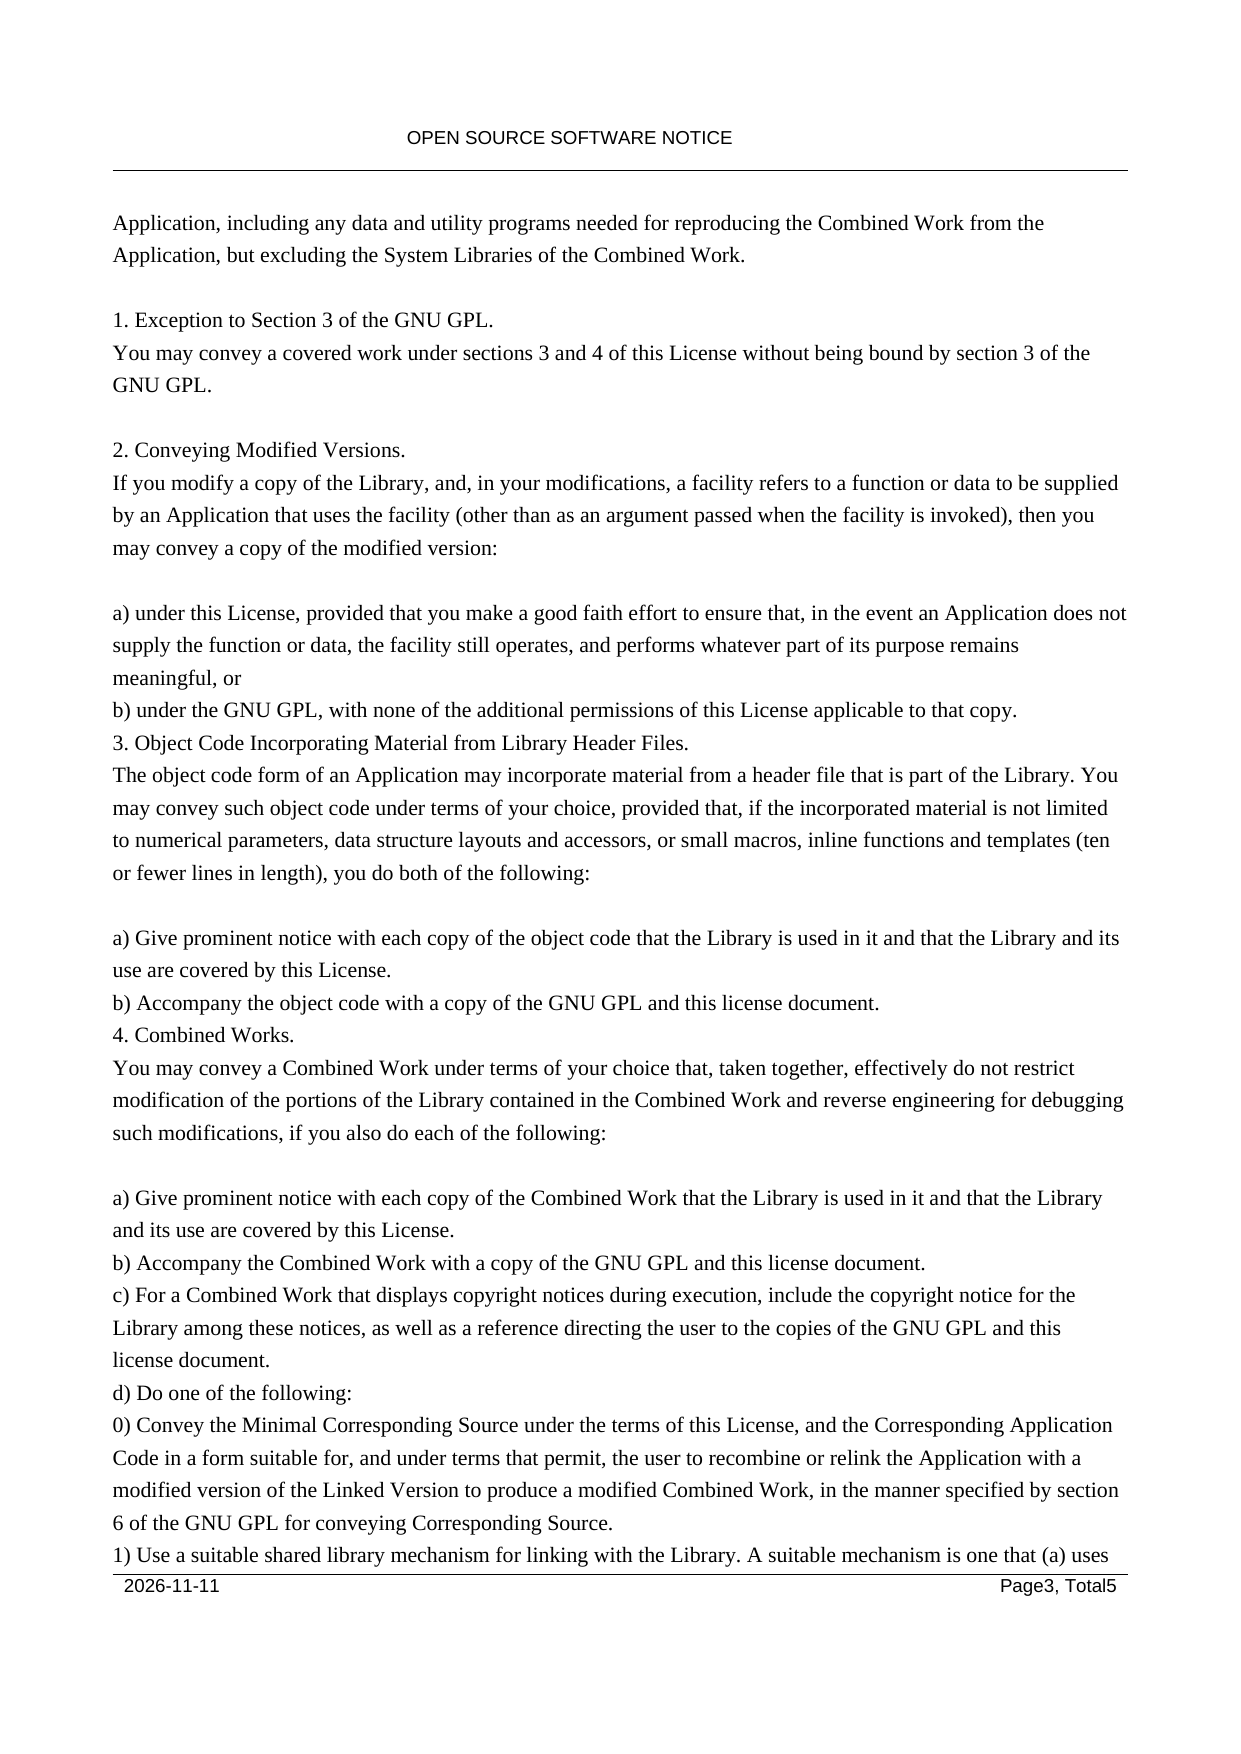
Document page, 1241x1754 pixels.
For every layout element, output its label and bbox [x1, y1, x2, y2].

text [112, 206, 1128, 1571]
